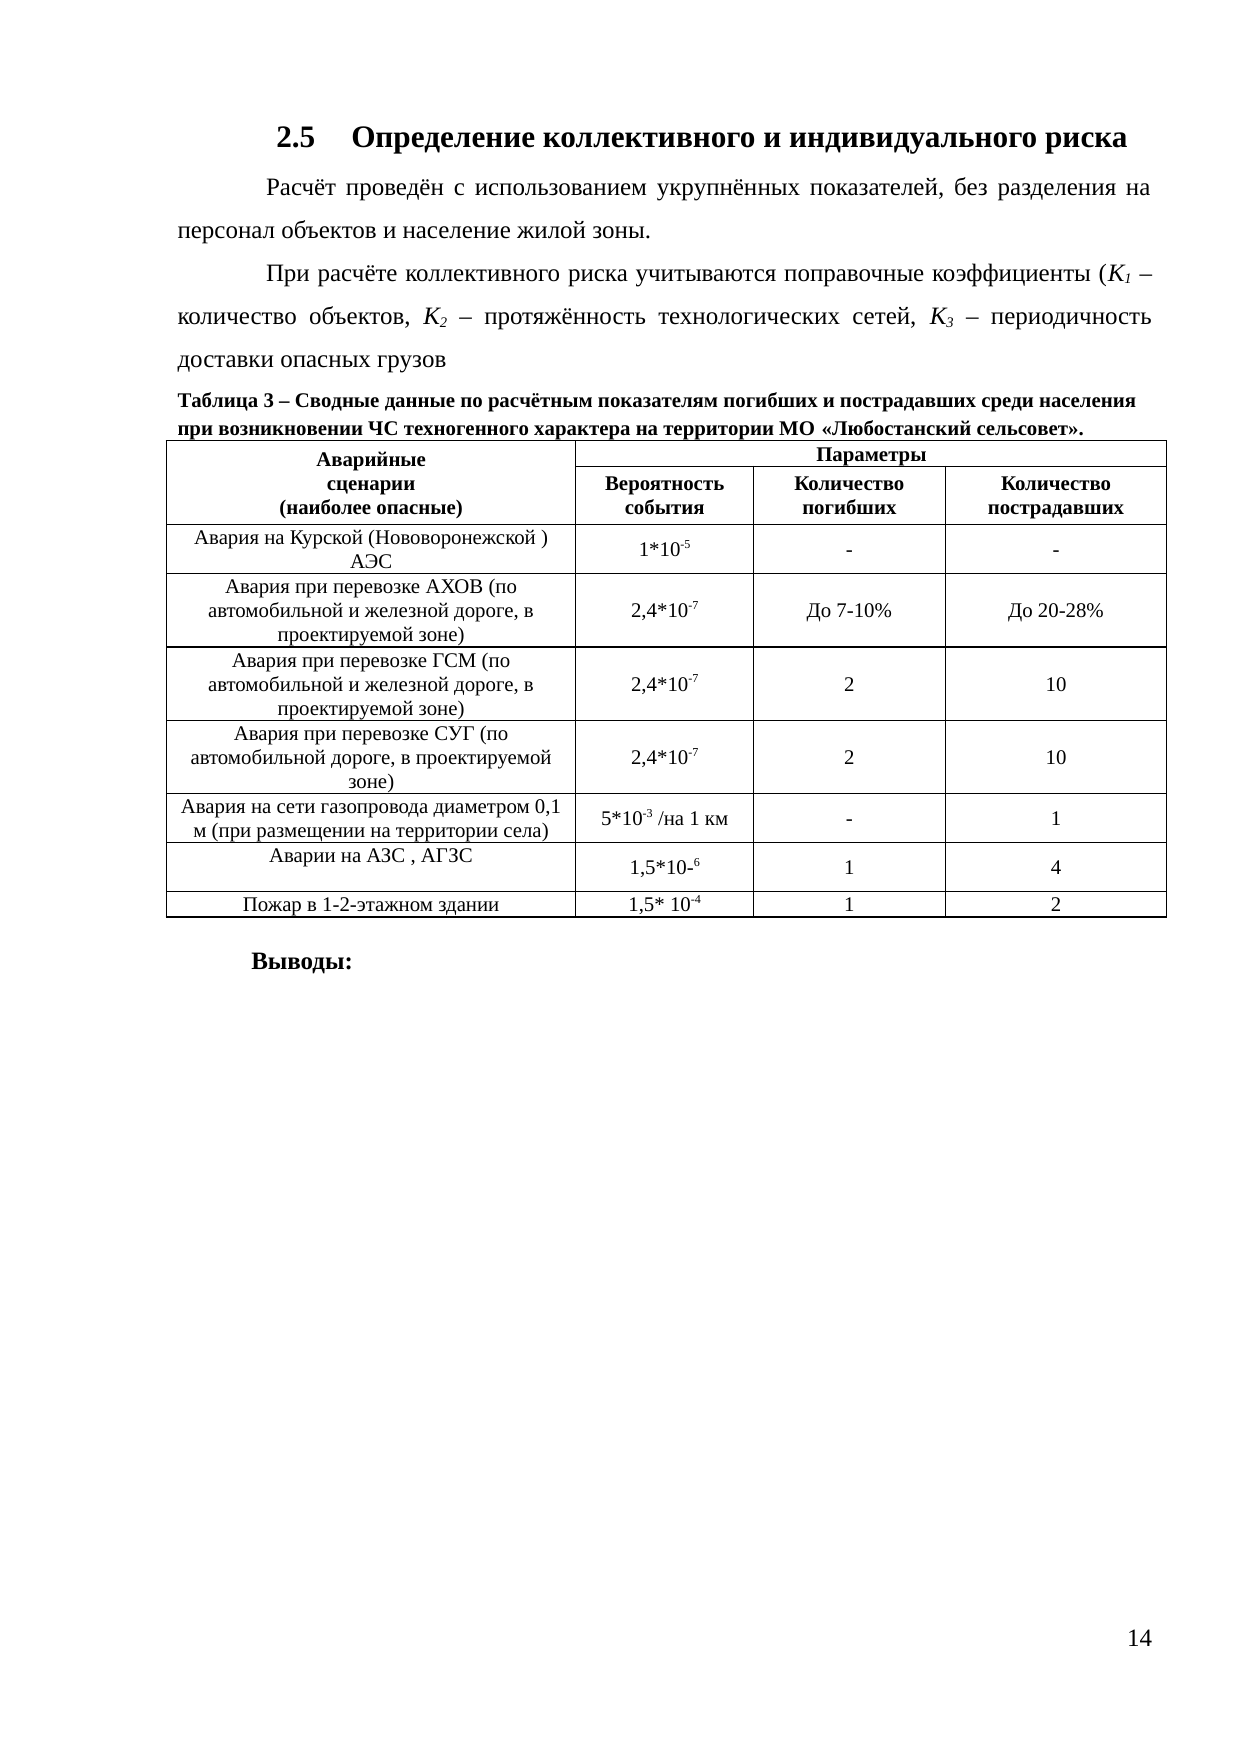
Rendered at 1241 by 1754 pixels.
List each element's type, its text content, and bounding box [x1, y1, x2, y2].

table_cell 2,4*10-7 [576, 574, 753, 646]
text Расчёт проведён с использованием укрупнённых показателей, без разделения на персонал объектов и население жилой зоны. [177, 172, 1152, 244]
text Таблица 3 – Сводные данные по расчётным показателям погибших и пострадавших среди населения при возникновении ЧС техногенного характера на территории МО «Любостанский сельсовет». [177, 388, 1152, 440]
table_header Параметры [576, 441, 1166, 466]
table_cell До 7-10% [754, 574, 945, 646]
table_cell - [754, 794, 945, 842]
table_cell Авария на сети газопровода диаметром 0,1 м (при размещении на территории села) [167, 794, 575, 842]
table_cell 10 [946, 721, 1166, 793]
table_cell 5*10-3 /на 1 км [576, 794, 753, 842]
table_cell Количество погибших [754, 467, 945, 524]
table_cell Аварии на АЗС , АГЗС [167, 843, 575, 891]
table_cell Вероятность события [576, 467, 753, 524]
table_cell До 20-28% [946, 574, 1166, 646]
text Выводы: [177, 946, 1152, 975]
table_cell 2,4*10-7 [576, 648, 753, 720]
table_cell 1 [754, 892, 945, 916]
table_cell Количество пострадавших [946, 467, 1166, 524]
table_cell 1 [946, 794, 1166, 842]
table_cell 1 [754, 843, 945, 891]
subtitle Определение коллективного и индивидуального риска [252, 118, 1152, 154]
table_cell - [754, 525, 945, 573]
table_cell 1,5* 10-4 [576, 892, 753, 916]
table_cell 2 [946, 892, 1166, 916]
table_cell 10 [946, 648, 1166, 720]
table_cell Авария при перевозке СУГ (по автомобильной дороге, в проектируемой зоне) [167, 721, 575, 793]
table_cell Авария при перевозке ГСМ (по автомобильной и железной дороге, в проектируемой зоне) [167, 648, 575, 720]
table_cell 1*10-5 [576, 525, 753, 573]
table_cell Авария на Курской (Нововоронежской ) АЭС [167, 525, 575, 573]
text При расчёте коллективного риска учитываются поправочные коэффициенты (К1 – количество объектов, К2 – протяжённость технологических сетей, К3 – периодичность доставки опасных грузов [177, 258, 1152, 373]
table_cell 4 [946, 843, 1166, 891]
table_cell - [946, 525, 1166, 573]
table_cell 2 [754, 721, 945, 793]
table_header Аварийные сценарии (наиболее опасные) [167, 441, 575, 524]
table_cell Авария при перевозке АХОВ (по автомобильной и железной дороге, в проектируемой зоне) [167, 574, 575, 646]
table_cell Пожар в 1-2-этажном здании [167, 892, 575, 916]
table_cell 1,5*10-6 [576, 843, 753, 891]
table_cell 2 [754, 648, 945, 720]
table_cell 2,4*10-7 [576, 721, 753, 793]
